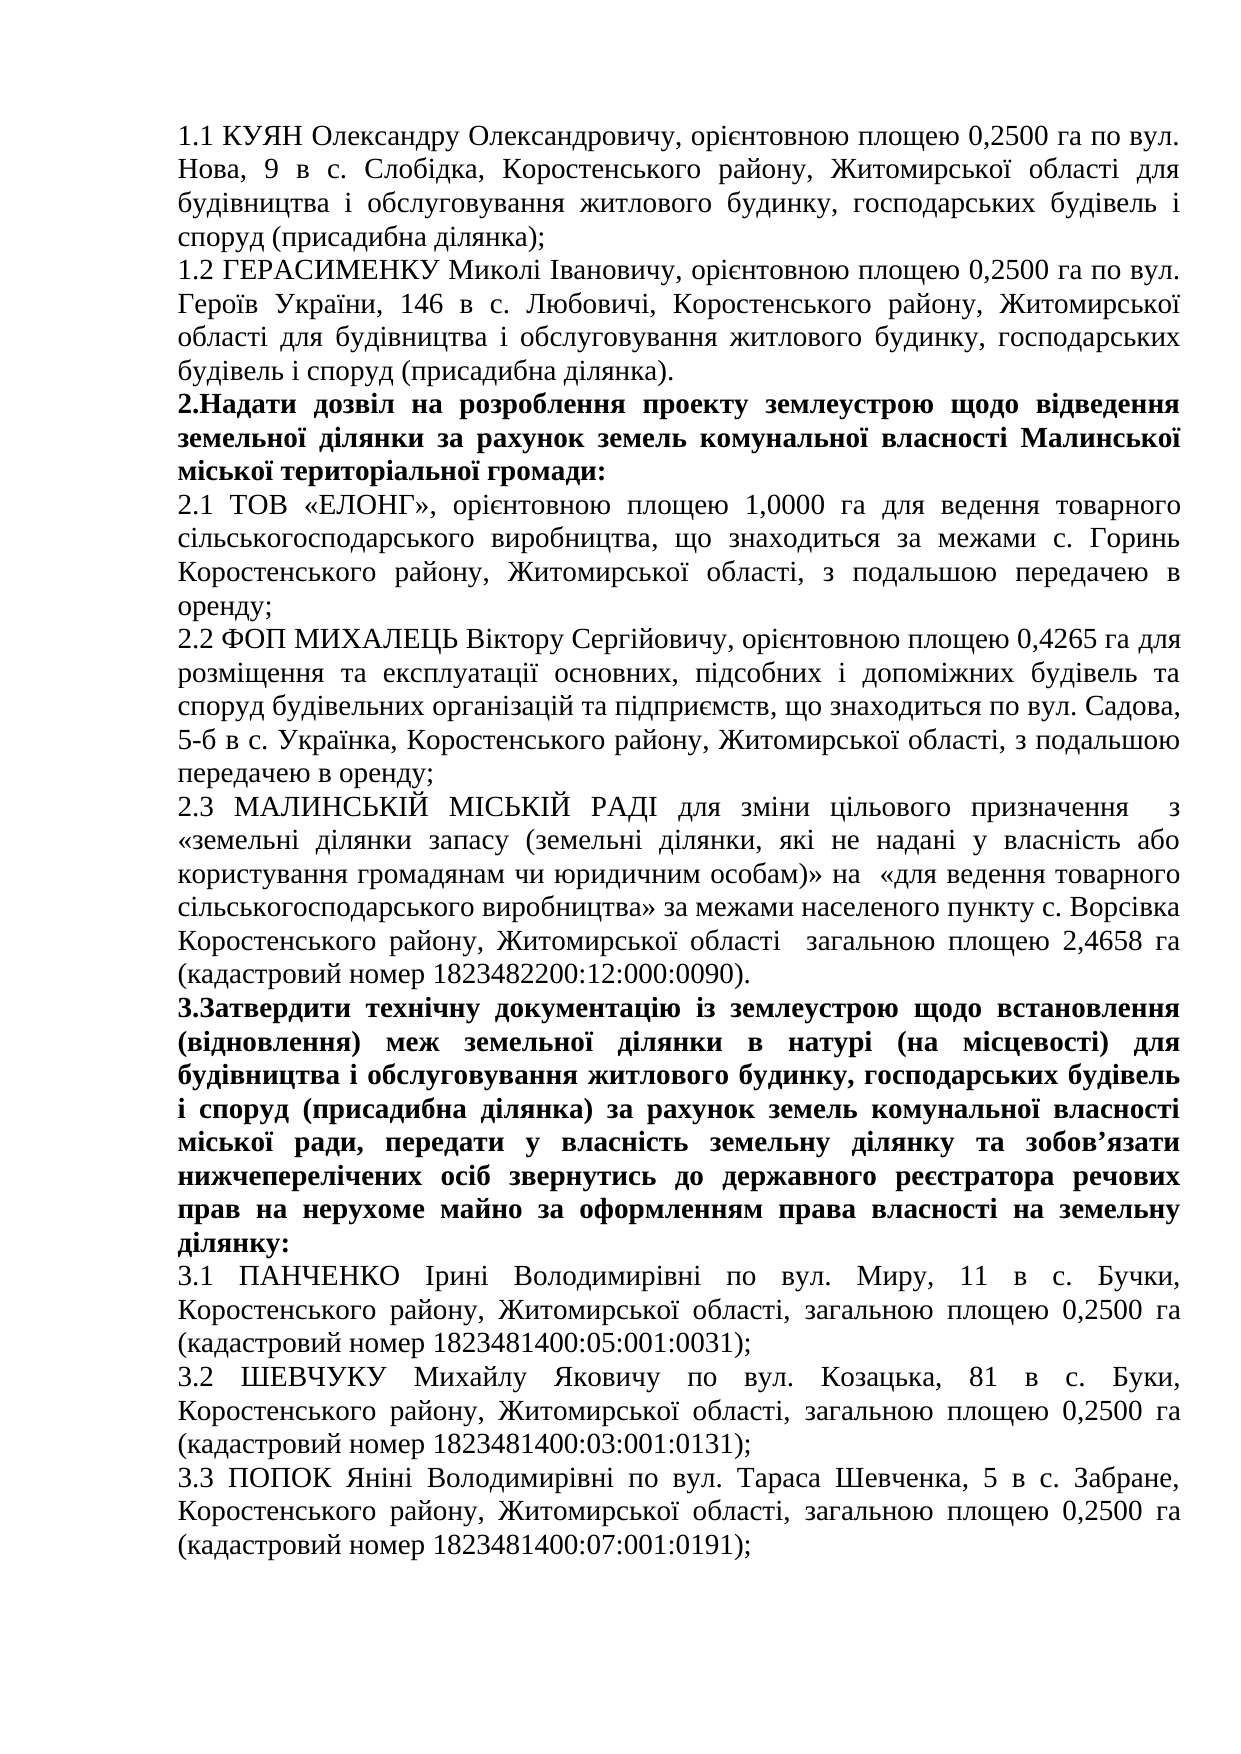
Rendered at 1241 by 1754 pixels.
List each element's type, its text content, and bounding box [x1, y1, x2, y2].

text 3.3 ПОПОК Яніні Володимирівні по вул. Тараса Шевченка, 5 в с. Забране, Коростенського району, Житомирської області, загальною площею 0,2500 га (кадастровий номер 1823481400:07:001:0191); [177, 1460, 1181, 1560]
text 2.Надати дозвіл на розроблення проекту землеустрою щодо відведення земельної ділянки за рахунок земель комунальної власності Малинської міської територіальної громади: [177, 386, 1181, 487]
text 3.1 ПАНЧЕНКО Ірині Володимирівні по вул. Миру, 11 в с. Бучки, Коростенського району, Житомирської області, загальною площею 0,2500 га (кадастровий номер 1823481400:05:001:0031); [177, 1258, 1181, 1359]
text 2.3 МАЛИНСЬКІЙ МІСЬКІЙ РАДІ для зміни цільового призначення з «земельні ділянки запасу (земельні ділянки, які не надані у власність або користування громадянам чи юридичним особам)» на «для ведення товарного сільськогосподарського виробництва» за межами населеного пункту с. Ворсівка Коростенського району, Житомирської області загальною площею 2,4658 га (кадастровий номер 1823482200:12:000:0090). [177, 789, 1181, 990]
text 2.2 ФОП МИХАЛЕЦЬ Віктору Сергійовичу, орієнтовною площею 0,4265 га для розміщення та експлуатації основних, підсобних і допоміжних будівель та споруд будівельних організацій та підприємств, що знаходиться по вул. Садова, 5-б в с. Українка, Коростенського району, Житомирської області, з подальшою передачею в оренду; [177, 688, 1181, 789]
text 1.1 КУЯН Олександру Олександровичу, орієнтовною площею 0,2500 га по вул. Нова, 9 в с. Слобідка, Коростенського району, Житомирської області для будівництва і обслуговування житлового будинку, господарських будівель і споруд (присадибна ділянка); [177, 118, 1181, 252]
text 2.2 ФОП МИХАЛЕЦЬ Віктору Сергійовичу, орієнтовною площею 0,4265 га для розміщення та експлуатації основних, підсобних і допоміжних будівель та споруд будівельних організацій та підприємств, що знаходиться по вул. Садова, 5-б в с. Українка, Коростенського району, Житомирської області, з подальшою передачею в оренду; [177, 621, 1181, 655]
text 3.2 ШЕВЧУКУ Михайлу Яковичу по вул. Козацька, 81 в с. Буки, Коростенського району, Житомирської області, загальною площею 0,2500 га (кадастровий номер 1823481400:03:001:0131); [177, 1359, 1181, 1460]
text 1.2 ГЕРАСИМЕНКУ Миколі Івановичу, орієнтовною площею 0,2500 га по вул. Героїв України, 146 в с. Любовичі, Коростенського району, Житомирської області для будівництва і обслуговування житлового будинку, господарських будівель і споруд (присадибна ділянка). [177, 252, 1181, 386]
text 2.1 ТОВ «ЕЛОНГ», орієнтовною площею 1,0000 га для ведення товарного сільськогосподарського виробництва, що знаходиться за межами с. Горинь Коростенського району, Житомирської області, з подальшою передачею в оренду; [177, 487, 1181, 621]
text 3.Затвердити технічну документацію із землеустрою щодо встановлення (відновлення) меж земельної ділянки в натурі (на місцевості) для будівництва і обслуговування житлового будинку, господарських будівель і споруд (присадибна ділянка) за рахунок земель комунальної власності міської ради, передати у власність земельну ділянку та зобов’язати нижчеперелічених осіб звернутись до державного реєстратора речових прав на нерухоме майно за оформленням права власності на земельну ділянку: [177, 990, 1181, 1258]
